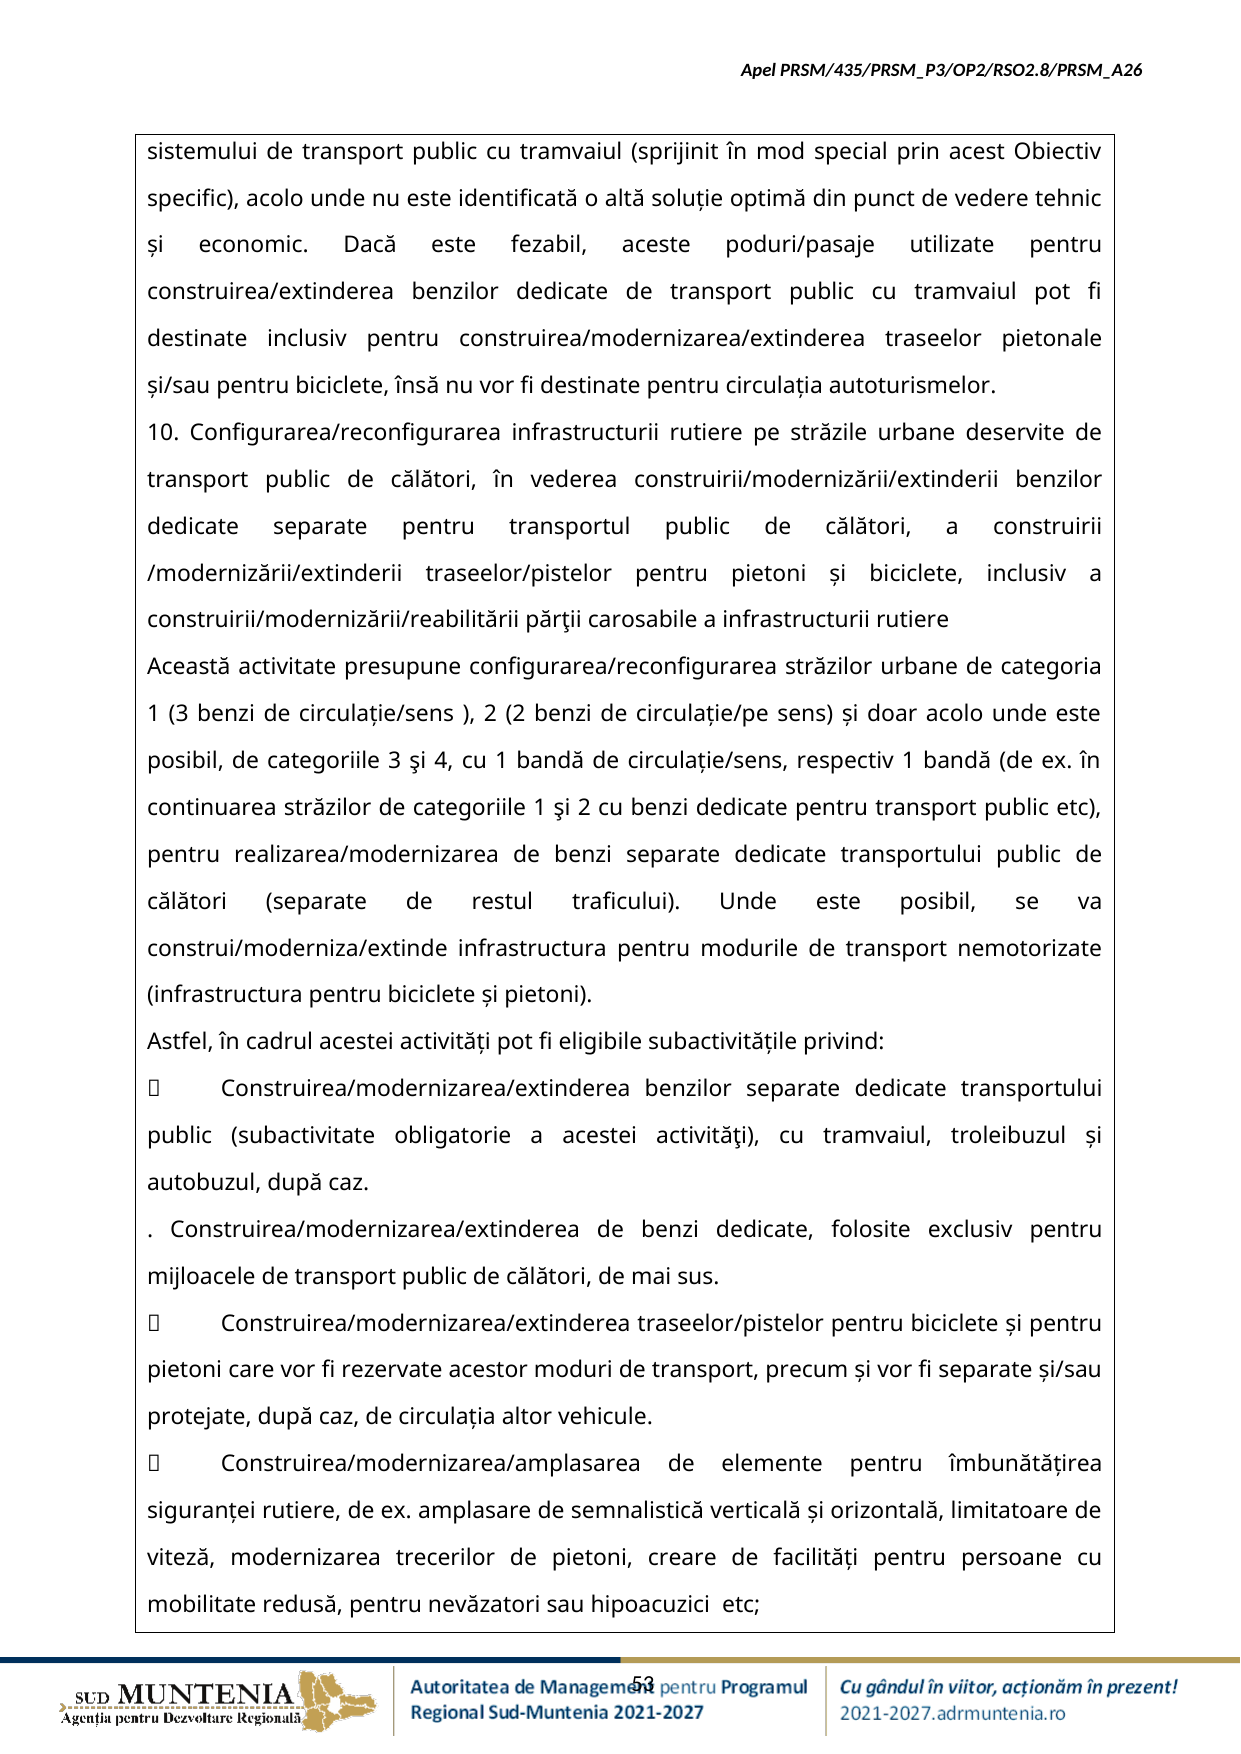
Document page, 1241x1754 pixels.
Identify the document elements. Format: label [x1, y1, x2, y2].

picture [0, 1657, 1241, 1737]
table_header [136, 135, 1114, 1632]
